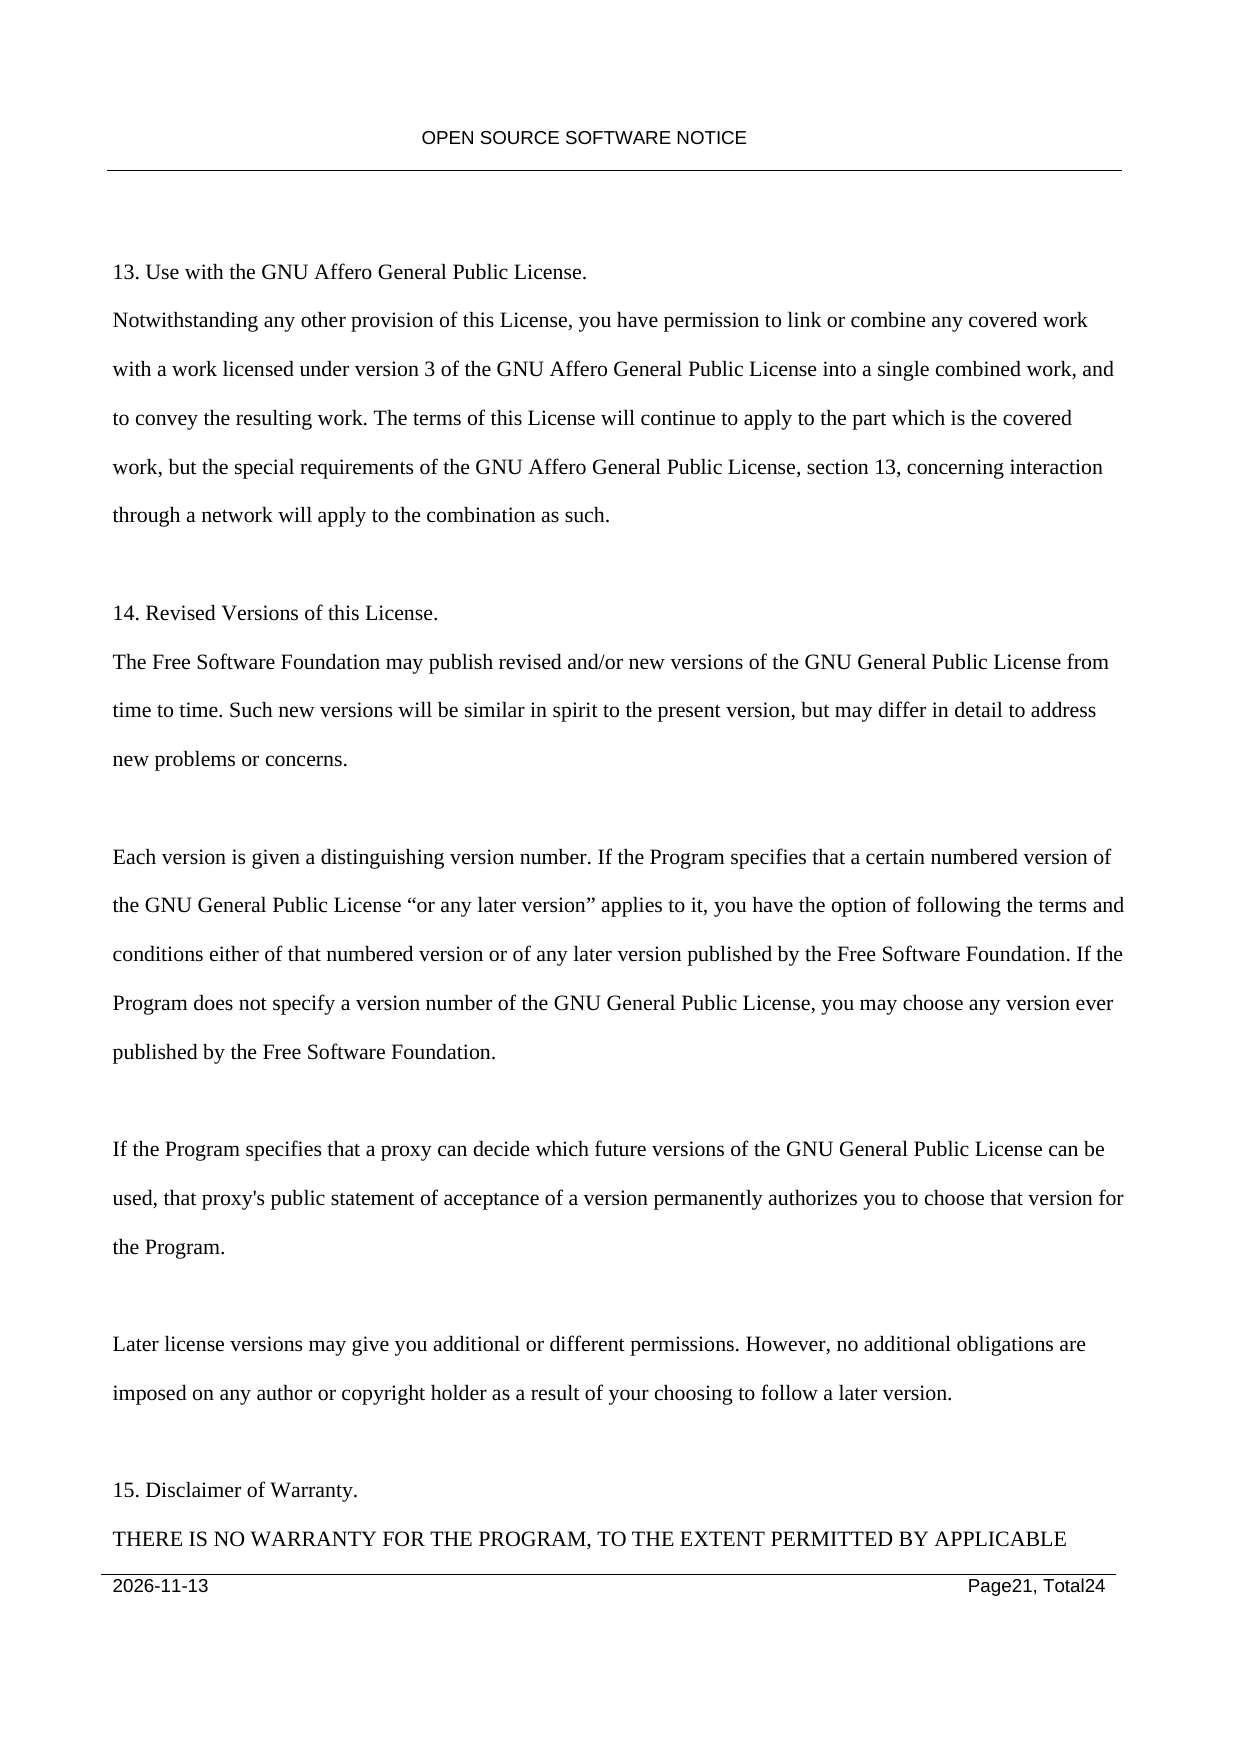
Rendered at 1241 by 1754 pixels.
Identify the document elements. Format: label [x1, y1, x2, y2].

text [112, 206, 1128, 1555]
